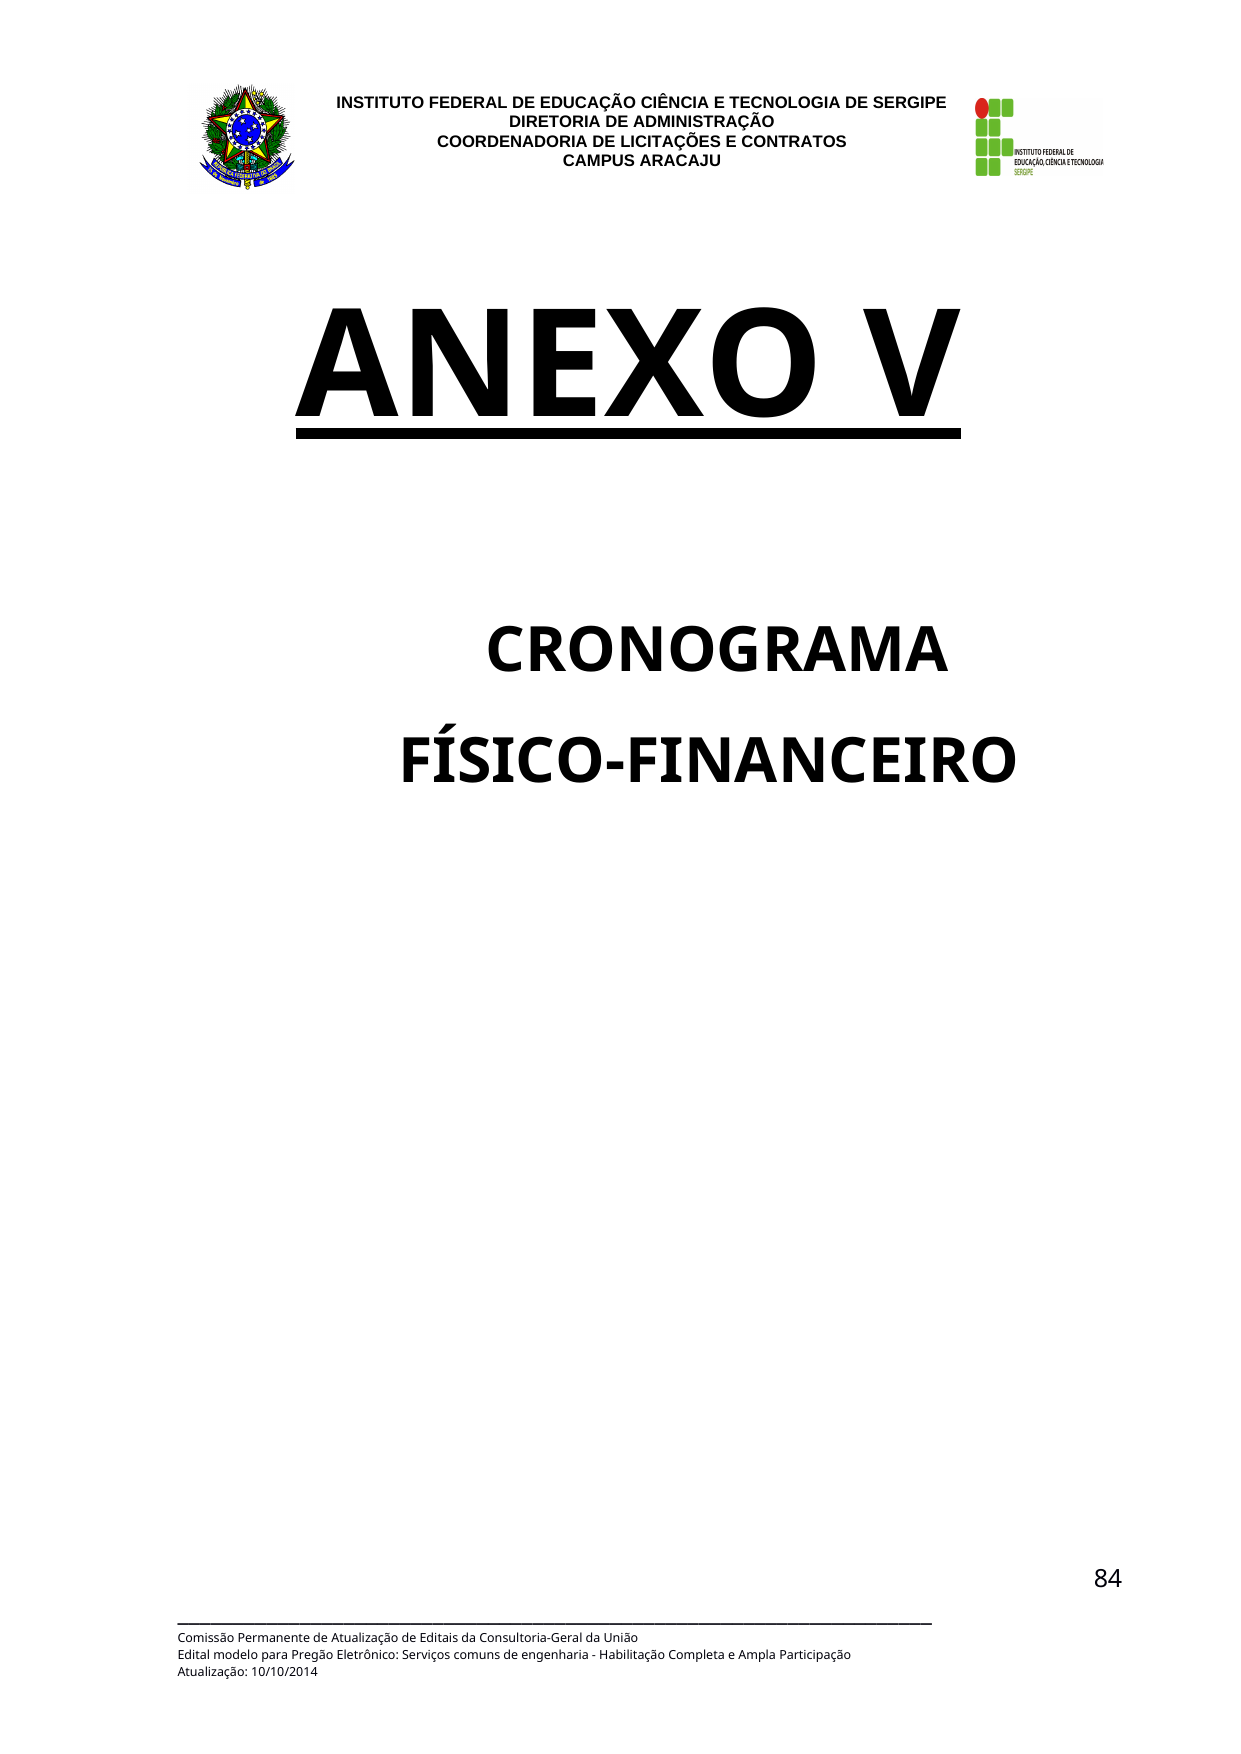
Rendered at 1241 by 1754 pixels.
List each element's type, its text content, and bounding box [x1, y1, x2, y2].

picture [975, 98, 1104, 176]
text CRONOGRAMA [295, 605, 1122, 690]
picture [187, 83, 296, 194]
text ANEXO V [295, 256, 1122, 460]
text FÍSICO-FINANCEIRO [295, 715, 1122, 800]
